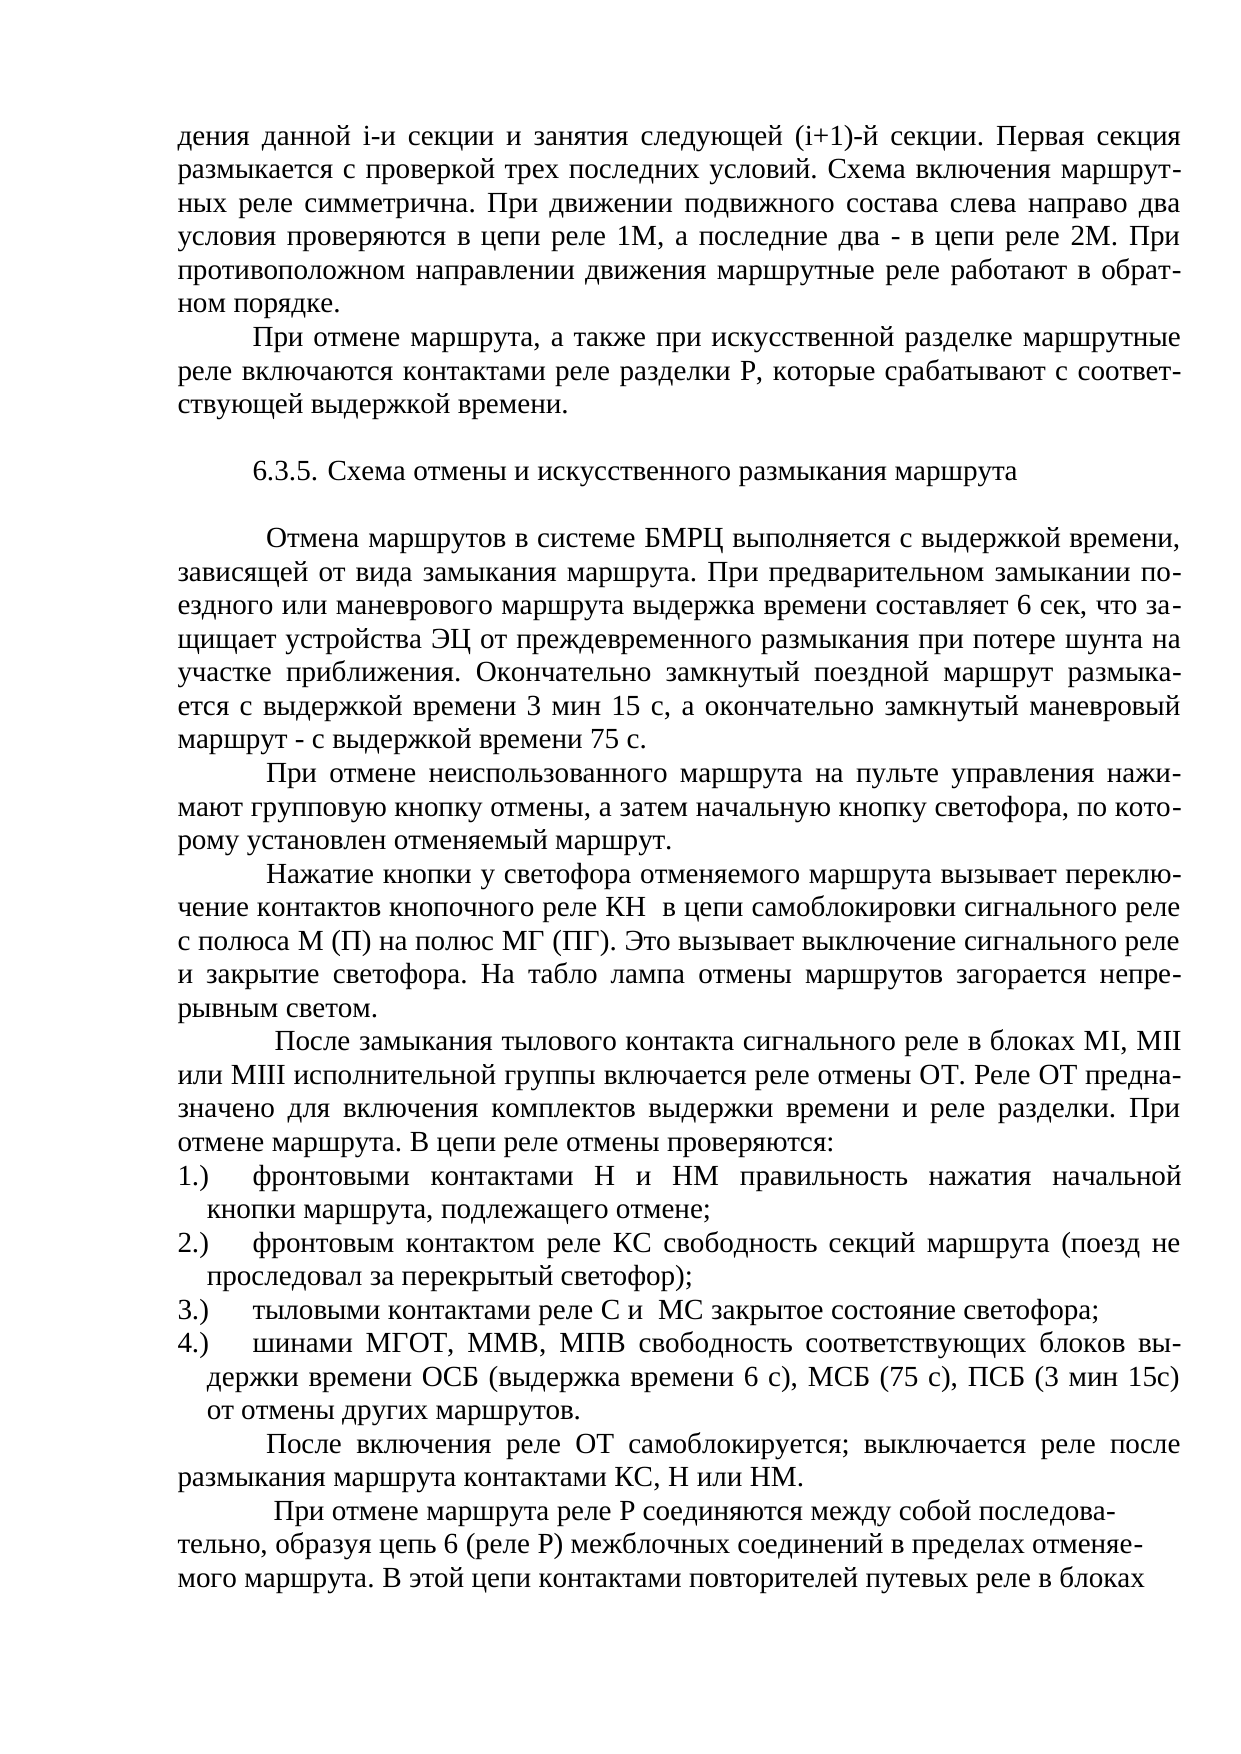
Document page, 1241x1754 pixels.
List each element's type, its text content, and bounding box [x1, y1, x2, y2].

text Нажатие кнопки у светофора отменяемого маршрута вызывает переключение контактов кнопочного реле КН в цепи самоблокировки сигнального реле с полюса М (П) на полюс МГ (ПГ). Это вызывает выключение сигнального реле и закрытие светофора. На табло лампа отмены маршрутов загорается непрерывным светом. [177, 856, 1181, 1024]
list шинами МГОТ, ММВ, МПВ свободность соответствующих блоков выдержки времени ОСБ (выдержка времени 6 с), МСБ (75 с), ПСБ (3 мин 15с) от отмены других маршрутов. [177, 1326, 1181, 1426]
text Отмена маршрутов в системе БМРЦ выполняется с выдержкой времени, зависящей от вида замыкания маршрута. При предварительном замыкании поездного или маневрового маршрута выдержка времени составляет 6 сек, что защищает устройства ЭЦ от преждевременного размыкания при потере шунта на участке приближения. Окончательно замкнутый поездной маршрут размыкается с выдержкой времени 3 мин 15 с, а окончательно замкнутый маневровый маршрут - с выдержкой времени 75 с. [177, 521, 1181, 755]
list фронтовым контактом реле КС свободность секций маршрута (поезд не проследовал за перекрытый светофор); [177, 1225, 1181, 1292]
list тыловыми контактами реле С и МС закрытое состояние светофора; [177, 1292, 1181, 1326]
list фронтовыми контактами Н и НМ правильность нажатия начальной кнопки маршрута, подлежащего отмене; [177, 1158, 1181, 1225]
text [177, 1493, 1181, 1594]
text При отмене неиспользованного маршрута на пульте управления нажимают групповую кнопку отмены, а затем начальную кнопку светофора, по которому установлен отменяемый маршрут. [177, 755, 1181, 856]
text При отмене маршрута, а также при искусственной разделке маршрутные реле включаются контактами реле разделки Р, которые срабатывают с соответствующей выдержкой времени. [177, 319, 1181, 420]
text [177, 118, 1181, 319]
text После включения реле ОТ самоблокируется; выключается реле после размыкания маршрута контактами КС, Н или НМ. [177, 1426, 1181, 1493]
text После замыкания тылового контакта сигнального реле в блоках МI, МII или МIII исполнительной группы включается реле отмены ОТ. Реле ОТ предназначено для включения комплектов выдержки времени и реле разделки. При отмене маршрута. В цепи реле отмены проверяются: [177, 1024, 1181, 1158]
list Схема отмены и искусственного размыкания маршрута [252, 453, 1181, 487]
